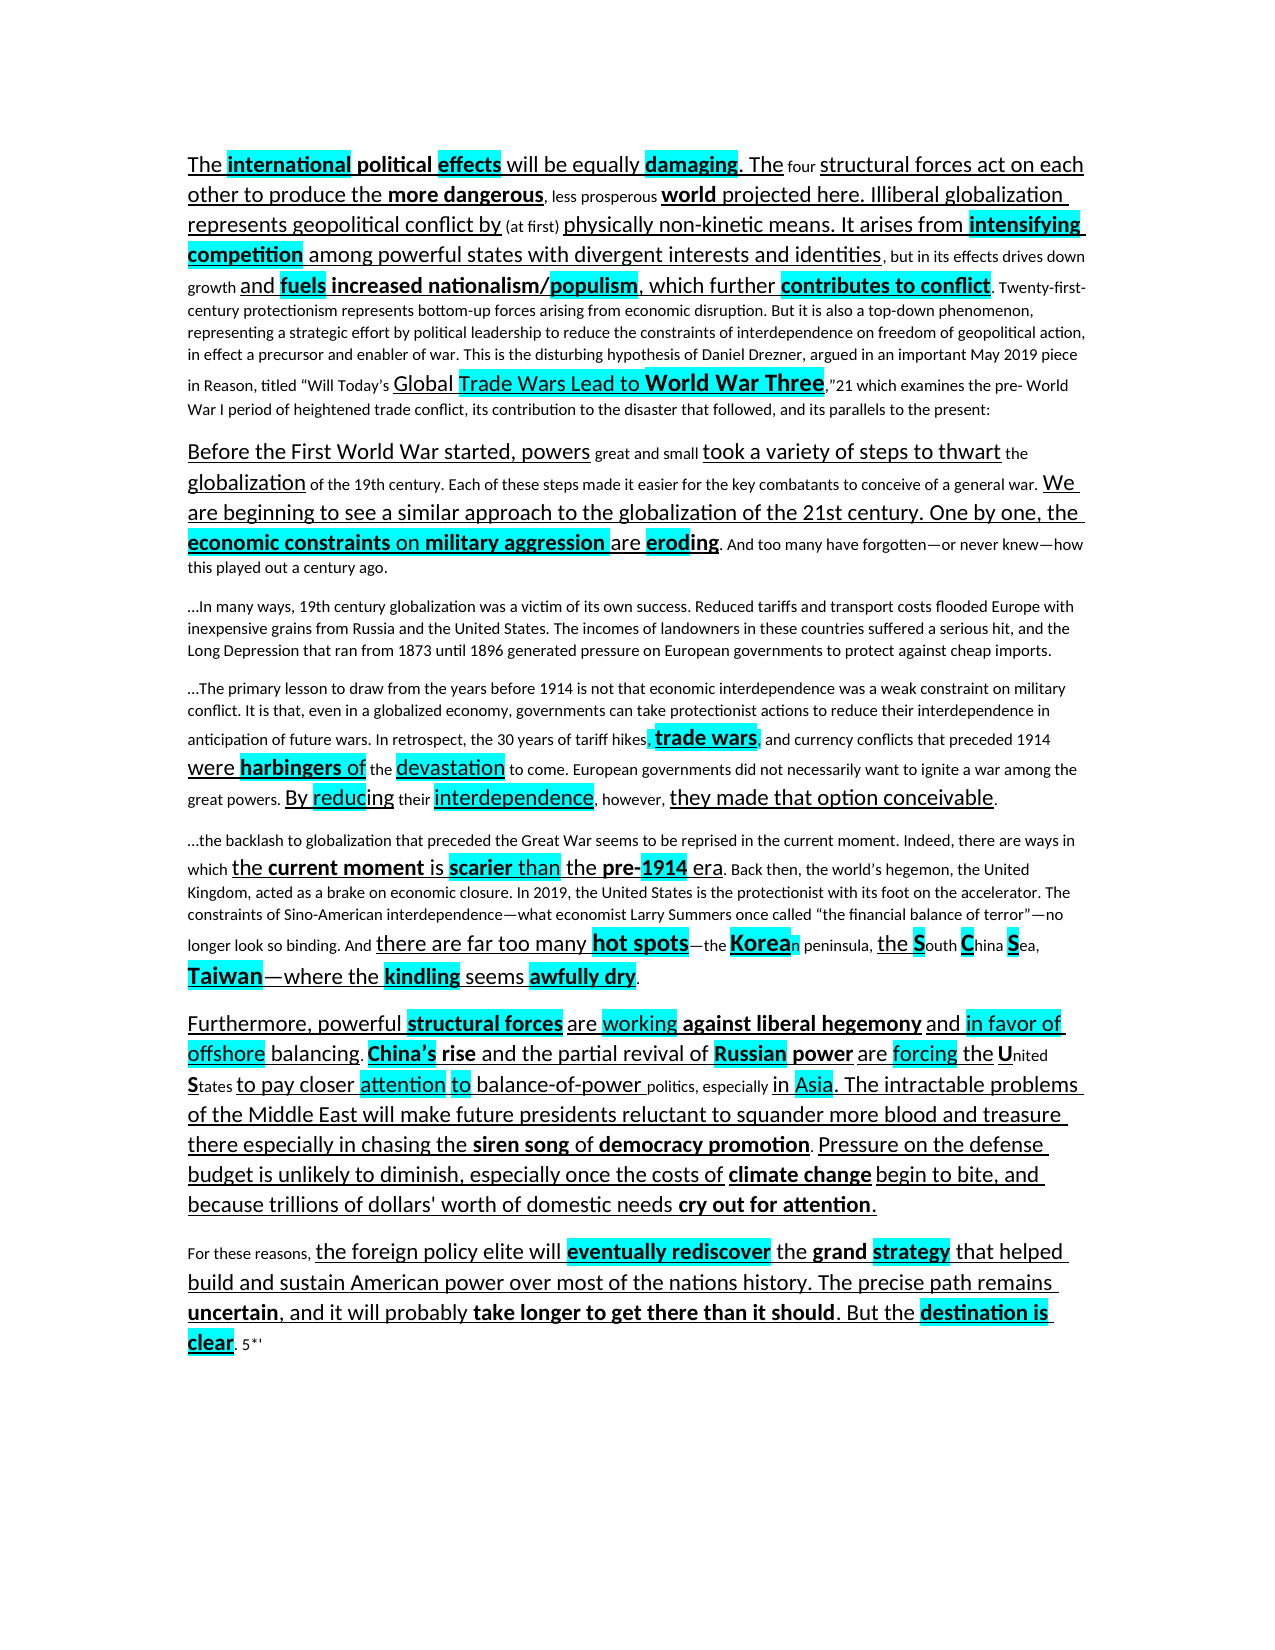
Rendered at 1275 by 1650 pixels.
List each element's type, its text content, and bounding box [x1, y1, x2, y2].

text …The primary lesson to draw from the years before 1914 is not that economic interdependence was a weak constraint on military conflict. It is that, even in a globalized economy, governments can take protectionist actions to reduce their interdependence in anticipation of future wars. In retrospect, the 30 years of tariff hikes, trade wars, and currency conflicts that preceded 1914 were harbingers of the devastation to come. European governments did not necessarily want to ignite a war among the great powers. By reducing their interdependence, however, they made that option conceivable. [187, 678, 1087, 811]
text For these reasons, the foreign policy elite will eventually rediscover the grand strategy that helped build and sustain American power over most of the nations history. The precise path remains uncertain, and it will probably take longer to get there than it should. But the destination is clear. 5*' [187, 1237, 1087, 1356]
text …In many ways, 19th century globalization was a victim of its own success. Reduced tariffs and transport costs flooded Europe with inexpensive grains from Russia and the United States. The incomes of landowners in these countries suffered a serious hit, and the Long Depression that ran from 1873 until 1896 generated pressure on European governments to protect against cheap imports. [187, 596, 1087, 660]
text …the backlash to globalization that preceded the Great War seems to be reprised in the current moment. Indeed, there are ways in which the current moment is scarier than the pre-1914 era. Back then, the world’s hegemon, the United Kingdom, acted as a brake on economic closure. In 2019, the United States is the protectionist with its foot on the accelerator. The constraints of Sino-American interdependence—what economist Larry Summers once called “the financial balance of terror”—no longer look so binding. And there are far too many hot spots—the Korean peninsula, the South China Sea, Taiwan—where the kindling seems awfully dry. [187, 830, 1087, 990]
text The international political effects will be equally damaging. The four structural forces act on each other to produce the more dangerous, less prosperous world projected here. Illiberal globalization represents geopolitical conflict by (at first) physically non-kinetic means. It arises from intensifying competition among powerful states with divergent interests and identities, but in its effects drives down growth and fuels increased nationalism/populism, which further contributes to conflict. Twenty-first-century protectionism represents bottom-up forces arising from economic disruption. But it is also a top-down phenomenon, representing a strategic effort by political leadership to reduce the constraints of interdependence on freedom of geopolitical action, in effect a precursor and enabler of war. This is the disturbing hypothesis of Daniel Drezner, argued in an important May 2019 piece in Reason, titled “Will Today’s Global Trade Wars Lead to World War Three,”21 which examines the pre- World War I period of heightened trade conflict, its contribution to the disaster that followed, and its parallels to the present: [187, 150, 1087, 419]
text Before the First World War started, powers great and small took a variety of steps to thwart the globalization of the 19th century. Each of these steps made it easier for the key combatants to conceive of a general war. We are beginning to see a similar approach to the globalization of the 21st century. One by one, the economic constraints on military aggression are eroding. And too many have forgotten—or never knew—how this played out a century ago. [187, 437, 1087, 578]
text Furthermore, powerful structural forces are working against liberal hegemony and in favor of offshore balancing. China’s rise and the partial revival of Russian power are forcing the United States to pay closer attention to balance-of-power politics, especially in Asia. The intractable problems of the Middle East will make future presidents reluctant to squander more blood and treasure there especially in chasing the siren song of democracy promotion. Pressure on the defense budget is unlikely to diminish, especially once the costs of climate change begin to bite, and because trillions of dollars' worth of domestic needs cry out for attention. [187, 1009, 1087, 1219]
